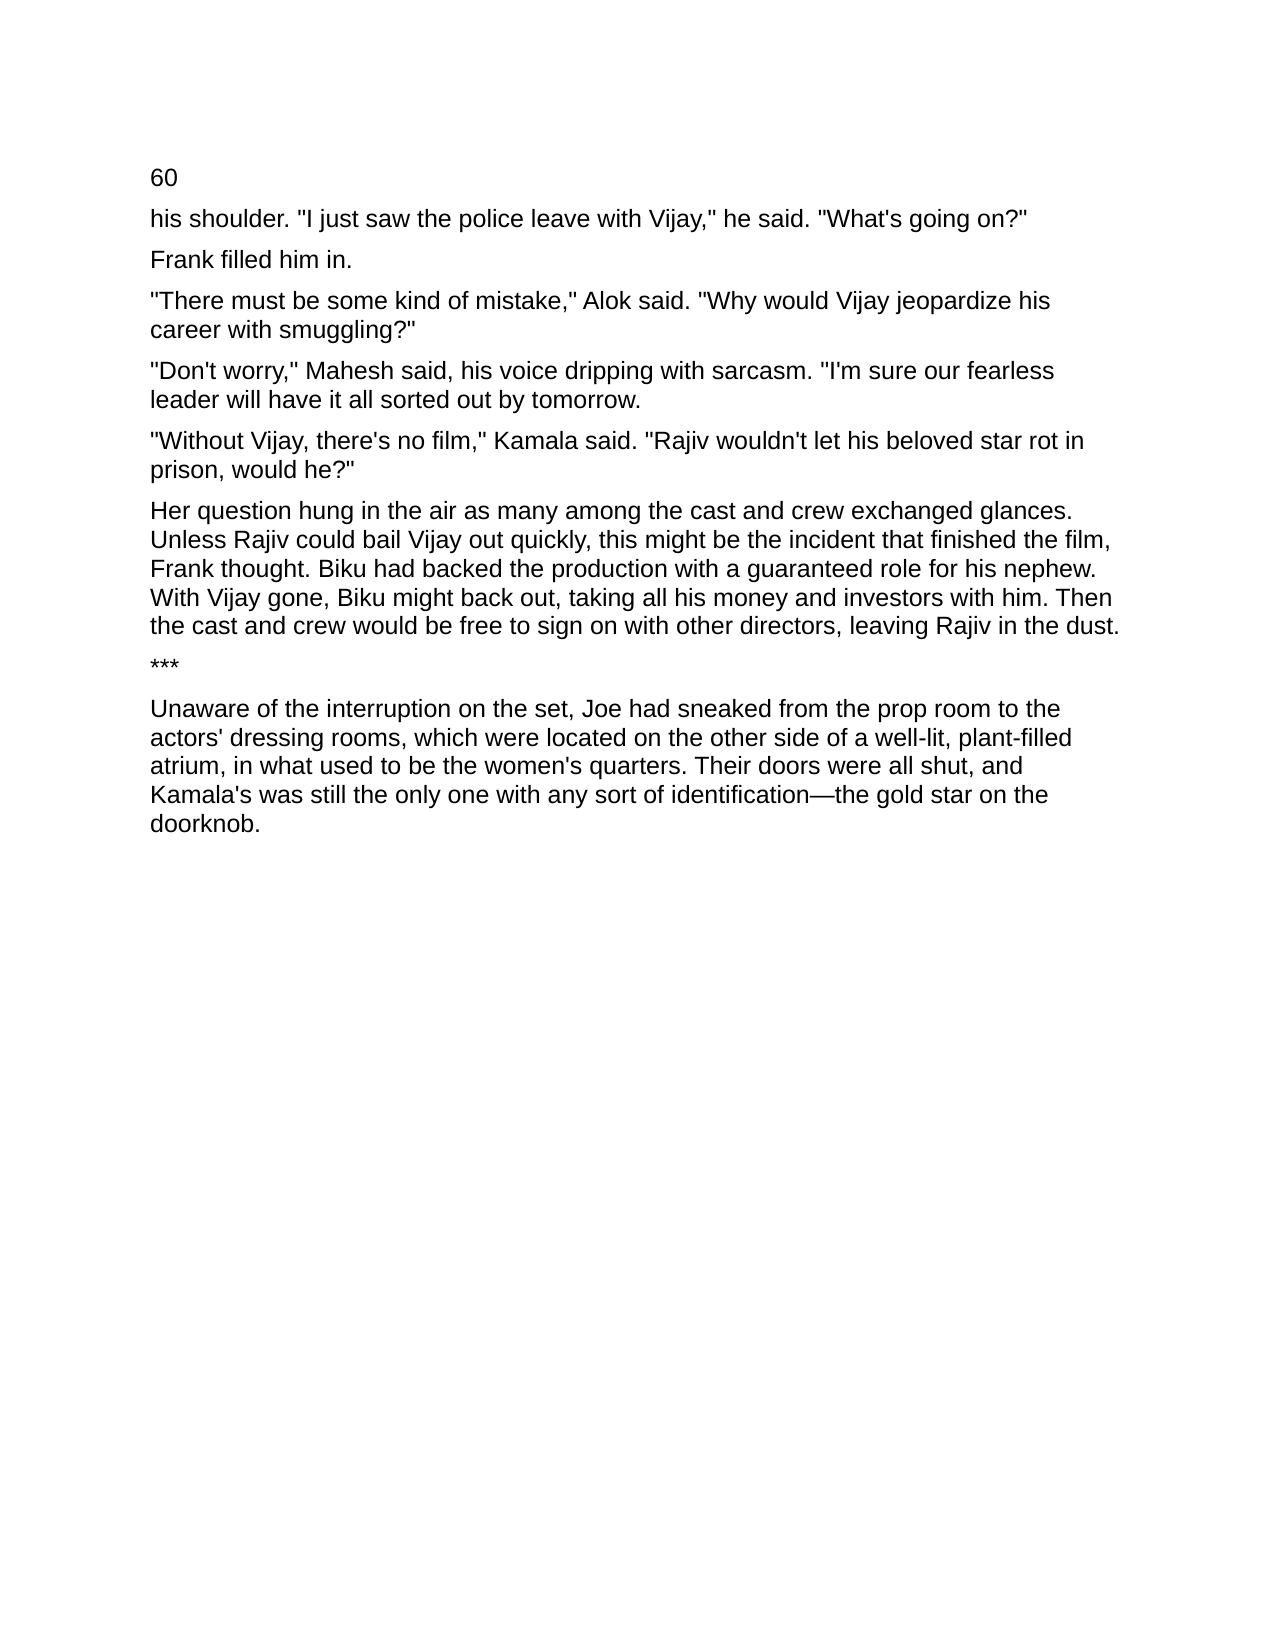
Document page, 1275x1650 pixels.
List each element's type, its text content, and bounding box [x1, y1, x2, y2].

text "Don't worry," Mahesh said, his voice dripping with sarcasm. "I'm sure our fearless leader will have it all sorted out by tomorrow. [150, 356, 1125, 414]
text 60 [150, 162, 1125, 191]
text his shoulder. "I just saw the police leave with Vijay," he said. "What's going on?" [150, 204, 1125, 232]
text "There must be some kind of mistake," Alok said. "Why would Vijay jeopardize his career with smuggling?" [150, 286, 1125, 344]
text Unaware of the interruption on the set, Joe had sneaked from the prop room to the actors' dressing rooms, which were located on the other side of a well-lit, plant-filled atrium, in what used to be the women's quarters. Their doors were all shut, and Kamala's was still the only one with any sort of identification—the gold star on the doorknob. [150, 694, 1125, 837]
text Frank filled him in. [150, 245, 1125, 274]
text Her question hung in the air as many among the cast and crew exchanged glances. Unless Rajiv could bail Vijay out quickly, this might be the incident that finished the film, Frank thought. Biku had backed the production with a guaranteed role for his nephew. With Vijay gone, Biku might back out, taking all his money and investors with him. Then the cast and crew would be free to sign on with other directors, leaving Rajiv in the dust. [150, 496, 1125, 640]
text "Without Vijay, there's no film," Kamala said. "Rajiv wouldn't let his beloved star rot in prison, would he?" [150, 426, 1125, 484]
text *** [150, 652, 1125, 681]
